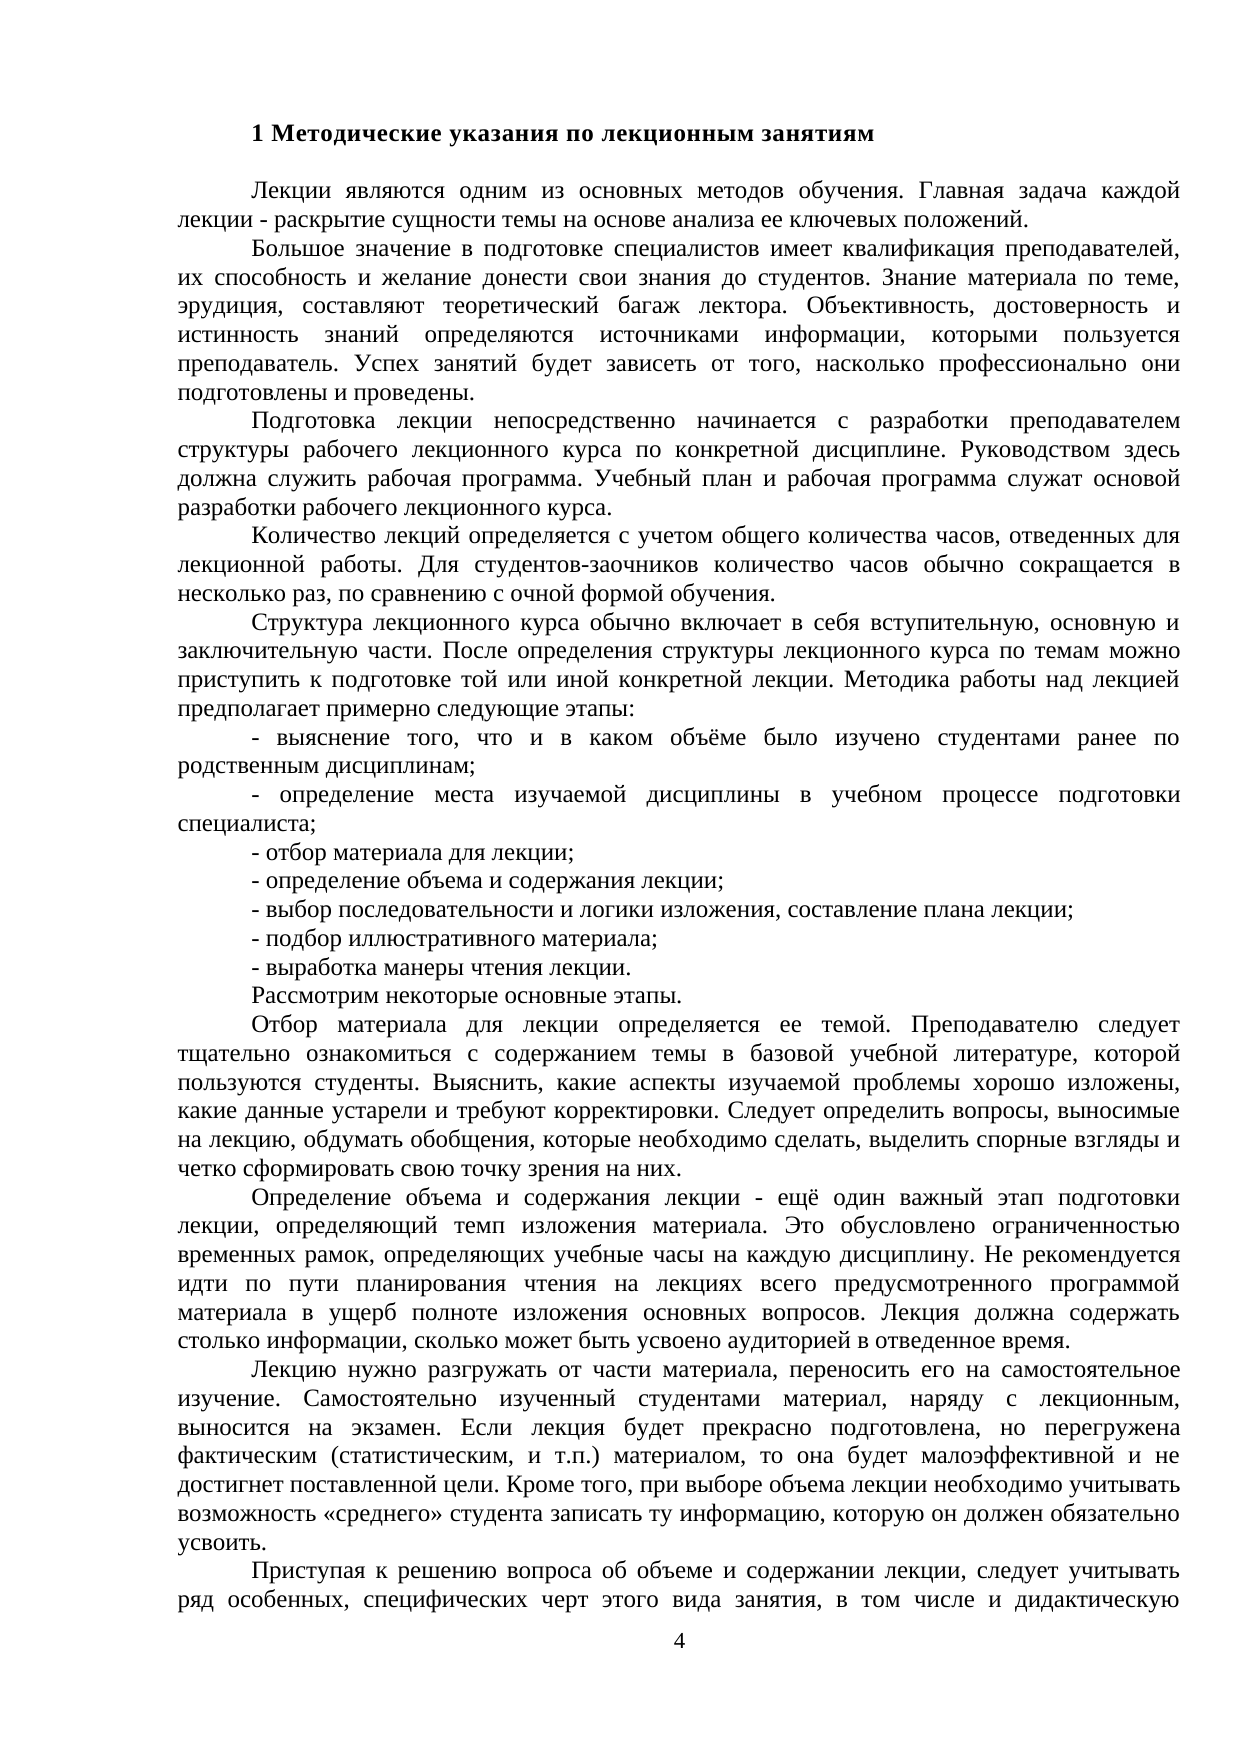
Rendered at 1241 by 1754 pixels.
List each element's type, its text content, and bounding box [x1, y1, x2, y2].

text Подготовка лекции непосредственно начинается с разработки преподавателем структуры рабочего лекционного курса по конкретной дисциплине. Руководством здесь должна служить рабочая программа. Учебный план и рабочая программа служат основой разработки рабочего лекционного курса. [177, 406, 1181, 521]
text - выработка манеры чтения лекции. [177, 952, 1181, 981]
text Отбор материала для лекции определяется ее темой. Преподавателю следует тщательно ознакомиться с содержанием темы в базовой учебной литературе, которой пользуются студенты. Выяснить, какие аспекты изучаемой проблемы хорошо изложены, какие данные устарели и требуют корректировки. Следует определить вопросы, выносимые на лекцию, обдумать обобщения, которые необходимо сделать, выделить спорные взгляды и четко сформировать свою точку зрения на них. [177, 1009, 1181, 1182]
text - отбор материала для лекции; [177, 837, 1181, 866]
text Количество лекций определяется с учетом общего количества часов, отведенных для лекционной работы. Для студентов-заочников количество часов обычно сокращается в несколько раз, по сравнению с очной формой обучения. [177, 521, 1181, 607]
text - выяснение того, что и в каком объёме было изучено студентами ранее по родственным дисциплинам; [177, 722, 1181, 779]
text - определение места изучаемой дисциплины в учебном процессе подготовки специалиста; [177, 779, 1181, 837]
text 1 Методические указания по лекционным занятиям [177, 118, 1181, 147]
text - подбор иллюстративного материала; [177, 923, 1181, 952]
text Лекции являются одним из основных методов обучения. Главная задача каждой лекции - раскрытие сущности темы на основе анализа ее ключевых положений. [177, 176, 1181, 233]
text Лекцию нужно разгружать от части материала, переносить его на самостоятельное изучение. Самостоятельно изученный студентами материал, наряду с лекционным, выносится на экзамен. Если лекция будет прекрасно подготовлена, но перегружена фактическим (статистическим, и т.п.) материалом, то она будет малоэффективной и не достигнет поставленной цели. Кроме того, при выборе объема лекции необходимо учитывать возможность «среднего» студента записать ту информацию, которую он должен обязательно усвоить. [177, 1354, 1181, 1556]
text - выбор последовательности и логики изложения, составление плана лекции; [177, 894, 1181, 923]
text Большое значение в подготовке специалистов имеет квалификация преподавателей, их способность и желание донести свои знания до студентов. Знание материала по теме, эрудиция, составляют теоретический багаж лектора. Объективность, достоверность и истинность знаний определяются источниками информации, которыми пользуется преподаватель. Успех занятий будет зависеть от того, насколько профессионально они подготовлены и проведены. [177, 233, 1181, 406]
text - определение объема и содержания лекции; [177, 866, 1181, 894]
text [177, 1556, 1181, 1613]
text Определение объема и содержания лекции - ещё один важный этап подготовки лекции, определяющий темп изложения материала. Это обусловлено ограниченностью временных рамок, определяющих учебные часы на каждую дисциплину. Не рекомендуется идти по пути планирования чтения на лекциях всего предусмотренного программой материала в ущерб полноте изложения основных вопросов. Лекция должна содержать столько информации, сколько может быть усвоено аудиторией в отведенное время. [177, 1182, 1181, 1354]
text Структура лекционного курса обычно включает в себя вступительную, основную и заключительную части. После определения структуры лекционного курса по темам можно приступить к подготовке той или иной конкретной лекции. Методика работы над лекцией предполагает примерно следующие этапы: [177, 607, 1181, 722]
text Рассмотрим некоторые основные этапы. [177, 981, 1181, 1009]
